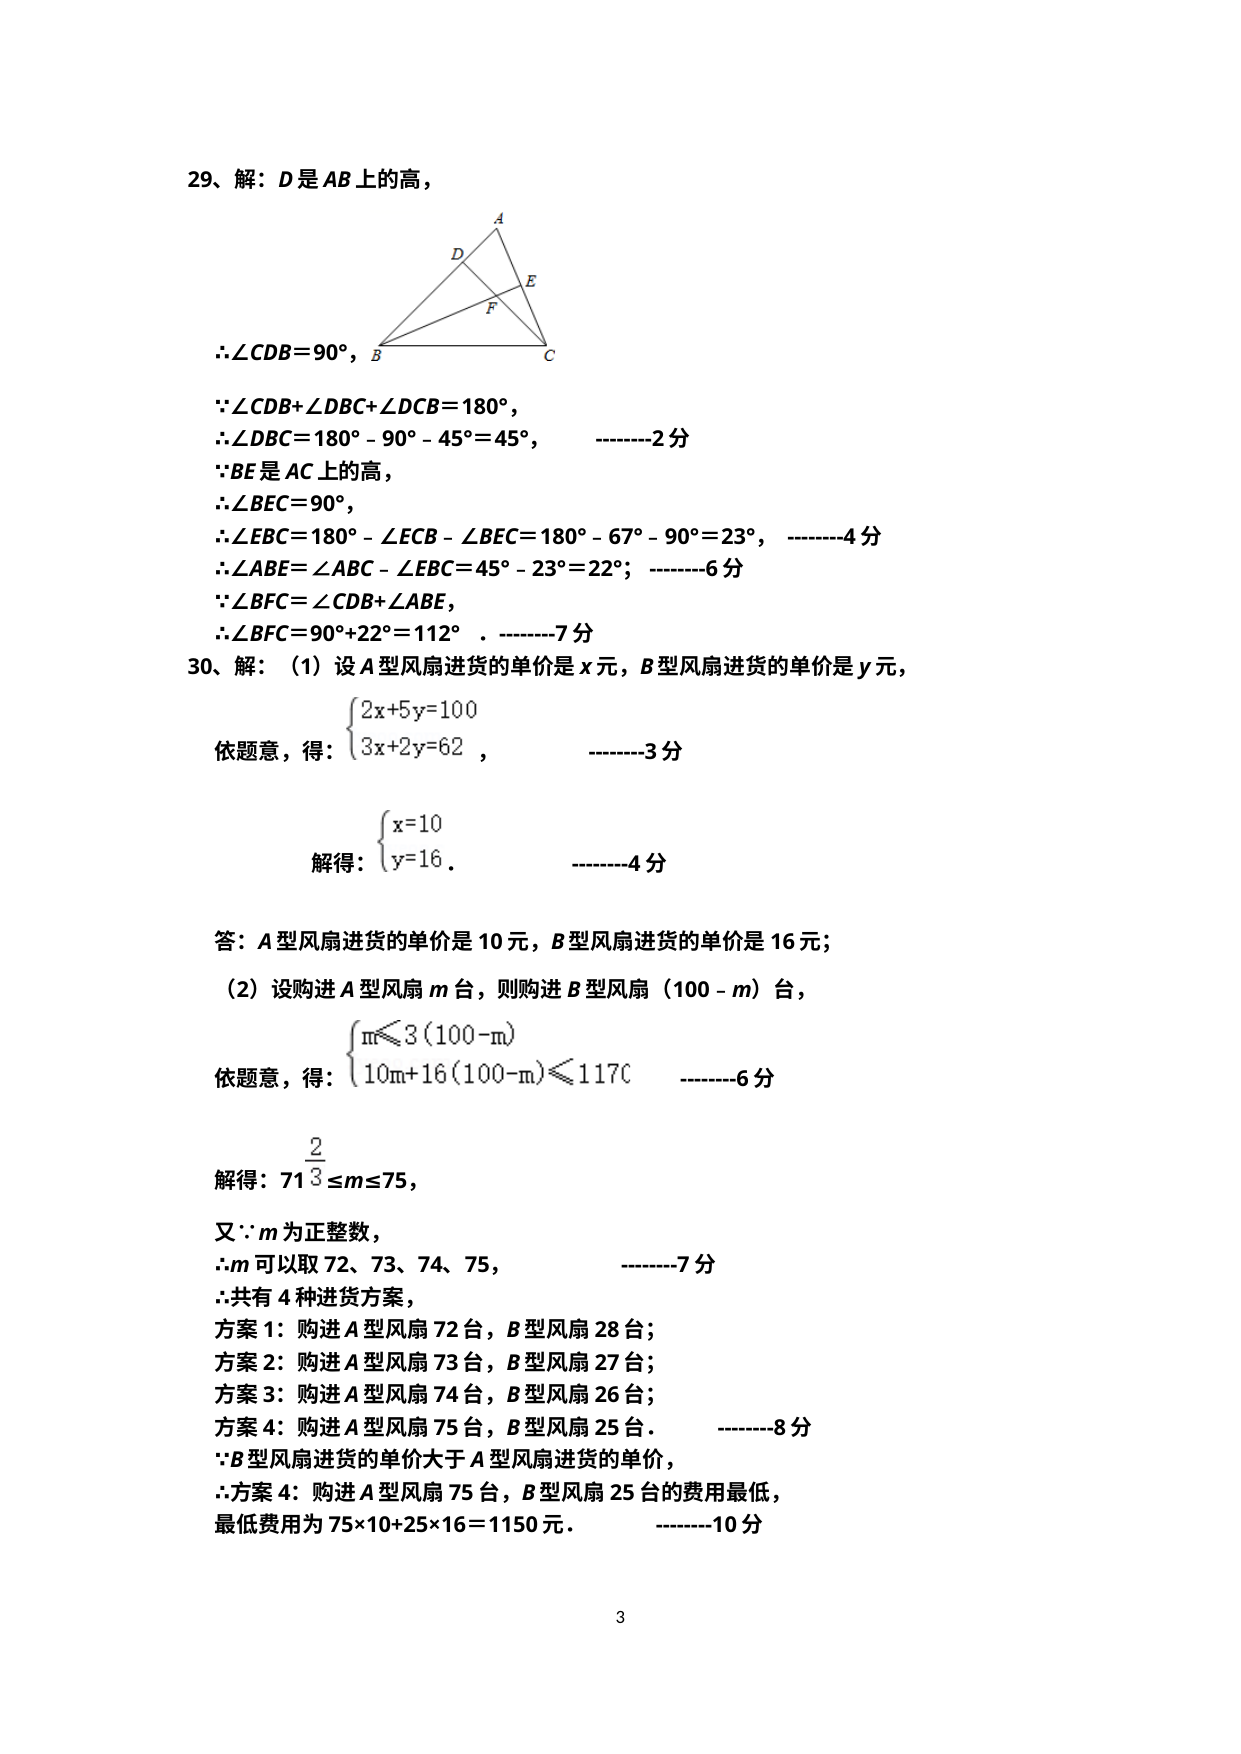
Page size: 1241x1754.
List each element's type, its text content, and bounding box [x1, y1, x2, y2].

text ∵BE是AC上的高， [214, 454, 1053, 486]
text 30、解：（1）设A型风扇进货的单价是x元，B型风扇进货的单价是y元， [187, 649, 1053, 681]
text 答：A型风扇进货的单价是10元，B型风扇进货的单价是16元； [214, 924, 1053, 956]
text ∴∠CDB＝90°， [214, 210, 1053, 373]
text 29、解：D是AB上的高， [187, 162, 1053, 194]
text ∴m可以取72、73、74、75， --------7分 [214, 1247, 1053, 1279]
text 方案1：购进A型风扇72台，B型风扇28台； [214, 1312, 1053, 1344]
picture [305, 1133, 326, 1189]
text ∴∠BFC＝90°+22°＝112° ．--------7分 [214, 616, 1053, 649]
text ∴∠ABE＝∠ABC﹣∠EBC＝45°﹣23°＝22°； --------6分 [214, 551, 1053, 584]
picture [376, 810, 446, 872]
text 最低费用为75×10+25×16＝1150元． --------10分 [214, 1507, 1053, 1539]
text 依题意，得：， --------3分 [214, 697, 1053, 794]
text ∴∠BEC＝90°， [214, 486, 1053, 519]
text 解得：． --------4分 [214, 810, 1053, 908]
text ∵∠CDB+∠DBC+∠DCB＝180°， [214, 389, 1053, 421]
text 方案2：购进A型风扇73台，B型风扇27台； [214, 1344, 1053, 1377]
text ∴共有4种进货方案， [214, 1279, 1053, 1312]
text （2）设购进A型风扇m台，则购进B型风扇（100﹣m）台， [214, 972, 1053, 1004]
text ∴方案4：购进A型风扇75台，B型风扇25台的费用最低， [214, 1474, 1053, 1507]
text ∵B型风扇进货的单价大于A型风扇进货的单价， [214, 1442, 1053, 1474]
picture [345, 1020, 631, 1087]
text 方案3：购进A型风扇74台，B型风扇26台； [214, 1377, 1053, 1409]
picture [345, 697, 478, 760]
text 方案4：购进A型风扇75台，B型风扇25台． --------8分 [214, 1409, 1053, 1442]
text 又∵m为正整数， [214, 1214, 1053, 1247]
text 解得：71≤m≤75， [214, 1134, 1053, 1199]
text 依题意，得： --------6分 [214, 1020, 1053, 1118]
text ∴∠DBC＝180°﹣90°﹣45°＝45°， --------2分 [214, 421, 1053, 454]
text ∴∠EBC＝180°﹣∠ECB﹣∠BEC＝180°﹣67°﹣90°＝23°， --------4分 [214, 519, 1053, 551]
text ∵∠BFC＝∠CDB+∠ABE， [214, 584, 1053, 616]
picture [369, 210, 556, 361]
